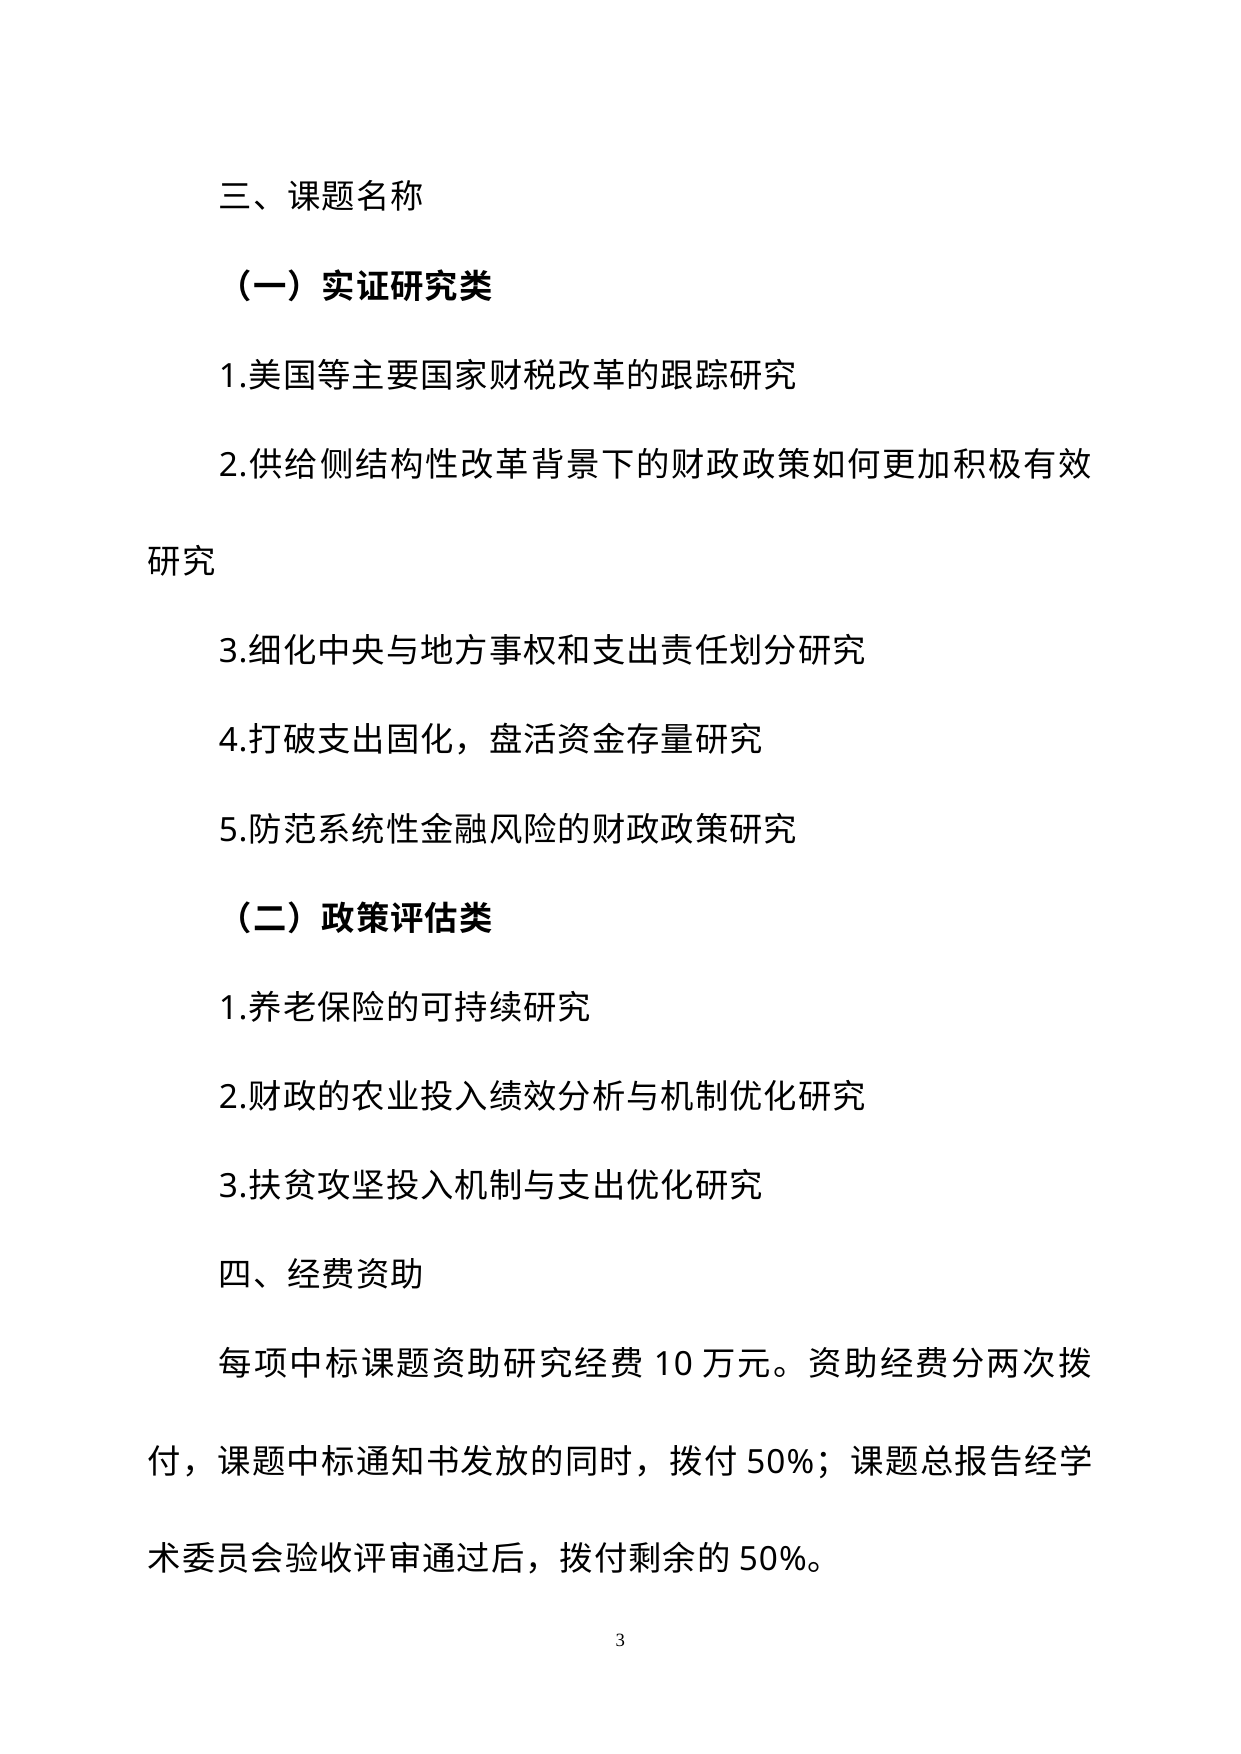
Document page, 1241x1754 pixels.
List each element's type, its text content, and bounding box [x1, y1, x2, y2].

text （一）实证研究类 [148, 251, 1092, 316]
text 三、课题名称 [148, 162, 1092, 227]
text 4.打破支出固化，盘活资金存量研究 [148, 705, 1092, 770]
text 3.细化中央与地方事权和支出责任划分研究 [148, 616, 1092, 681]
text 2.供给侧结构性改革背景下的财政政策如何更加积极有效研究 [148, 429, 1092, 592]
text 1.美国等主要国家财税改革的跟踪研究 [148, 340, 1092, 405]
text 2.财政的农业投入绩效分析与机制优化研究 [148, 1062, 1092, 1127]
text （二）政策评估类 [148, 883, 1092, 948]
text 每项中标课题资助研究经费10万元。资助经费分两次拨付，课题中标通知书发放的同时，拨付50%；课题总报告经学术委员会验收评审通过后，拨付剩余的50%。 [148, 1329, 1092, 1589]
text 四、经费资助 [148, 1240, 1092, 1305]
text 1.养老保险的可持续研究 [148, 972, 1092, 1037]
text 5.防范系统性金融风险的财政政策研究 [148, 794, 1092, 859]
text 3.扶贫攻坚投入机制与支出优化研究 [148, 1151, 1092, 1216]
